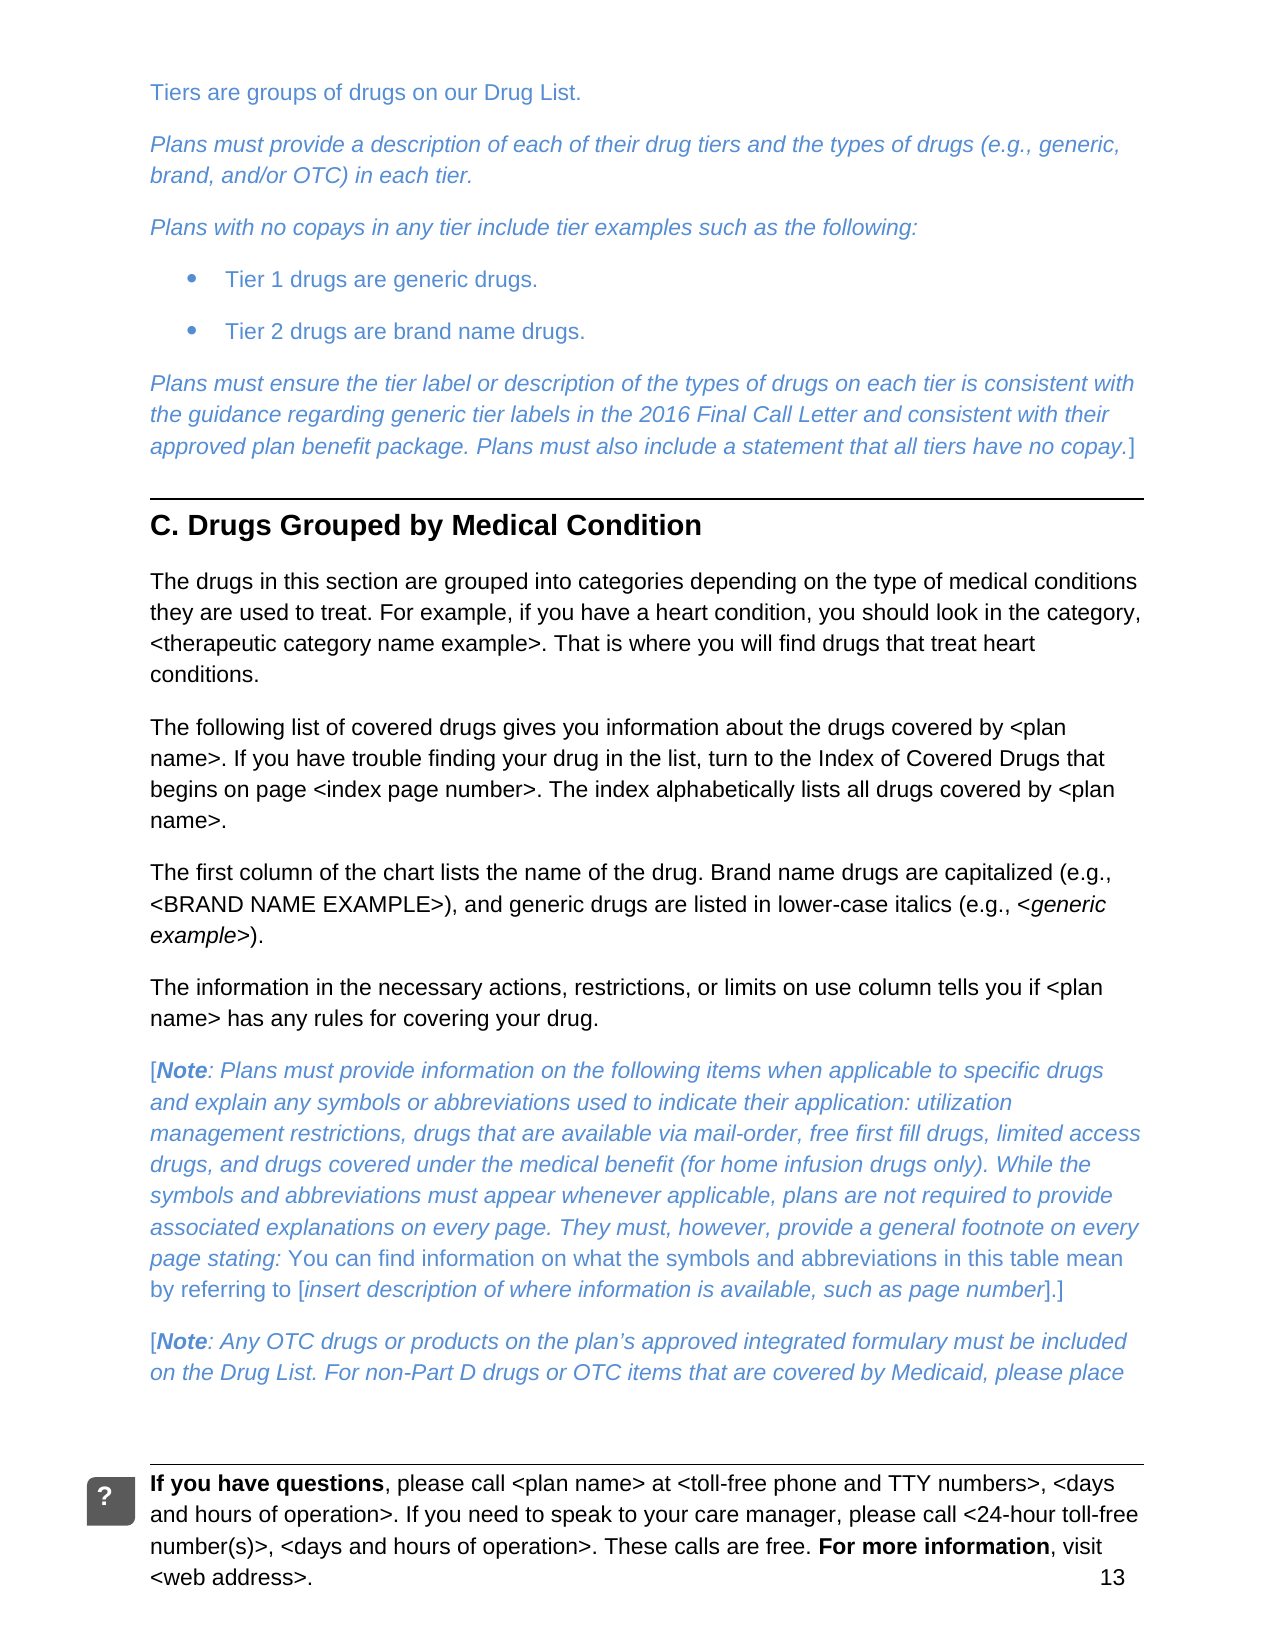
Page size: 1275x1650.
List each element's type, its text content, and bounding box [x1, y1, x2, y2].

text Tiers are groups of drugs on our Drug List. [150, 75, 1144, 106]
list Tier 1 drugs are generic drugs. [187, 262, 1069, 294]
text The first column of the chart lists the name of the drug. Brand name drugs are capitalized (e.g., <BRAND NAME EXAMPLE>), and generic drugs are listed in lower-case italics (e.g., <generic example>). [150, 856, 1144, 949]
subtitle Drugs Grouped by Medical Condition [150, 500, 1144, 543]
text The following list of covered drugs gives you information about the drugs covered by <plan name>. If you have trouble finding your drug in the list, turn to the Index of Covered Drugs that begins on page <index page number>. The index alphabetically lists all drugs covered by <plan name>. [150, 710, 1144, 835]
text Plans must ensure the tier label or description of the types of drugs on each tier is consistent with the guidance regarding generic tier labels in the 2016 Final Call Letter and consistent with their approved plan benefit package. Plans must also include a statement that all tiers have no copay.] [150, 367, 1144, 460]
list Tier 2 drugs are brand name drugs. [187, 314, 1069, 346]
text The information in the necessary actions, restrictions, or limits on use column tells you if <plan name> has any rules for covering your drug. [150, 970, 1144, 1033]
text The drugs in this section are grouped into categories depending on the type of medical conditions they are used to treat. For example, if you have a heart condition, you should look in the category, <therapeutic category name example>. That is where you will find drugs that treat heart conditions. [150, 564, 1144, 689]
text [150, 1324, 1144, 1387]
text [Note: Plans must provide information on the following items when applicable to specific drugs and explain any symbols or abbreviations used to indicate their application: utilization management restrictions, drugs that are available via mail-order, free first fill drugs, limited access drugs, and drugs covered under the medical benefit (for home infusion drugs only). While the symbols and abbreviations must appear whenever applicable, plans are not required to provide associated explanations on every page. They must, however, provide a general footnote on every page stating: You can find information on what the symbols and abbreviations in this table mean by referring to [insert description of where information is available, such as page number].] [150, 1054, 1144, 1304]
text Plans with no copays in any tier include tier examples such as the following: [150, 210, 1144, 242]
text Plans must provide a description of each of their drug tiers and the types of drugs (e.g., generic, brand, and/or OTC) in each tier. [150, 127, 1144, 189]
